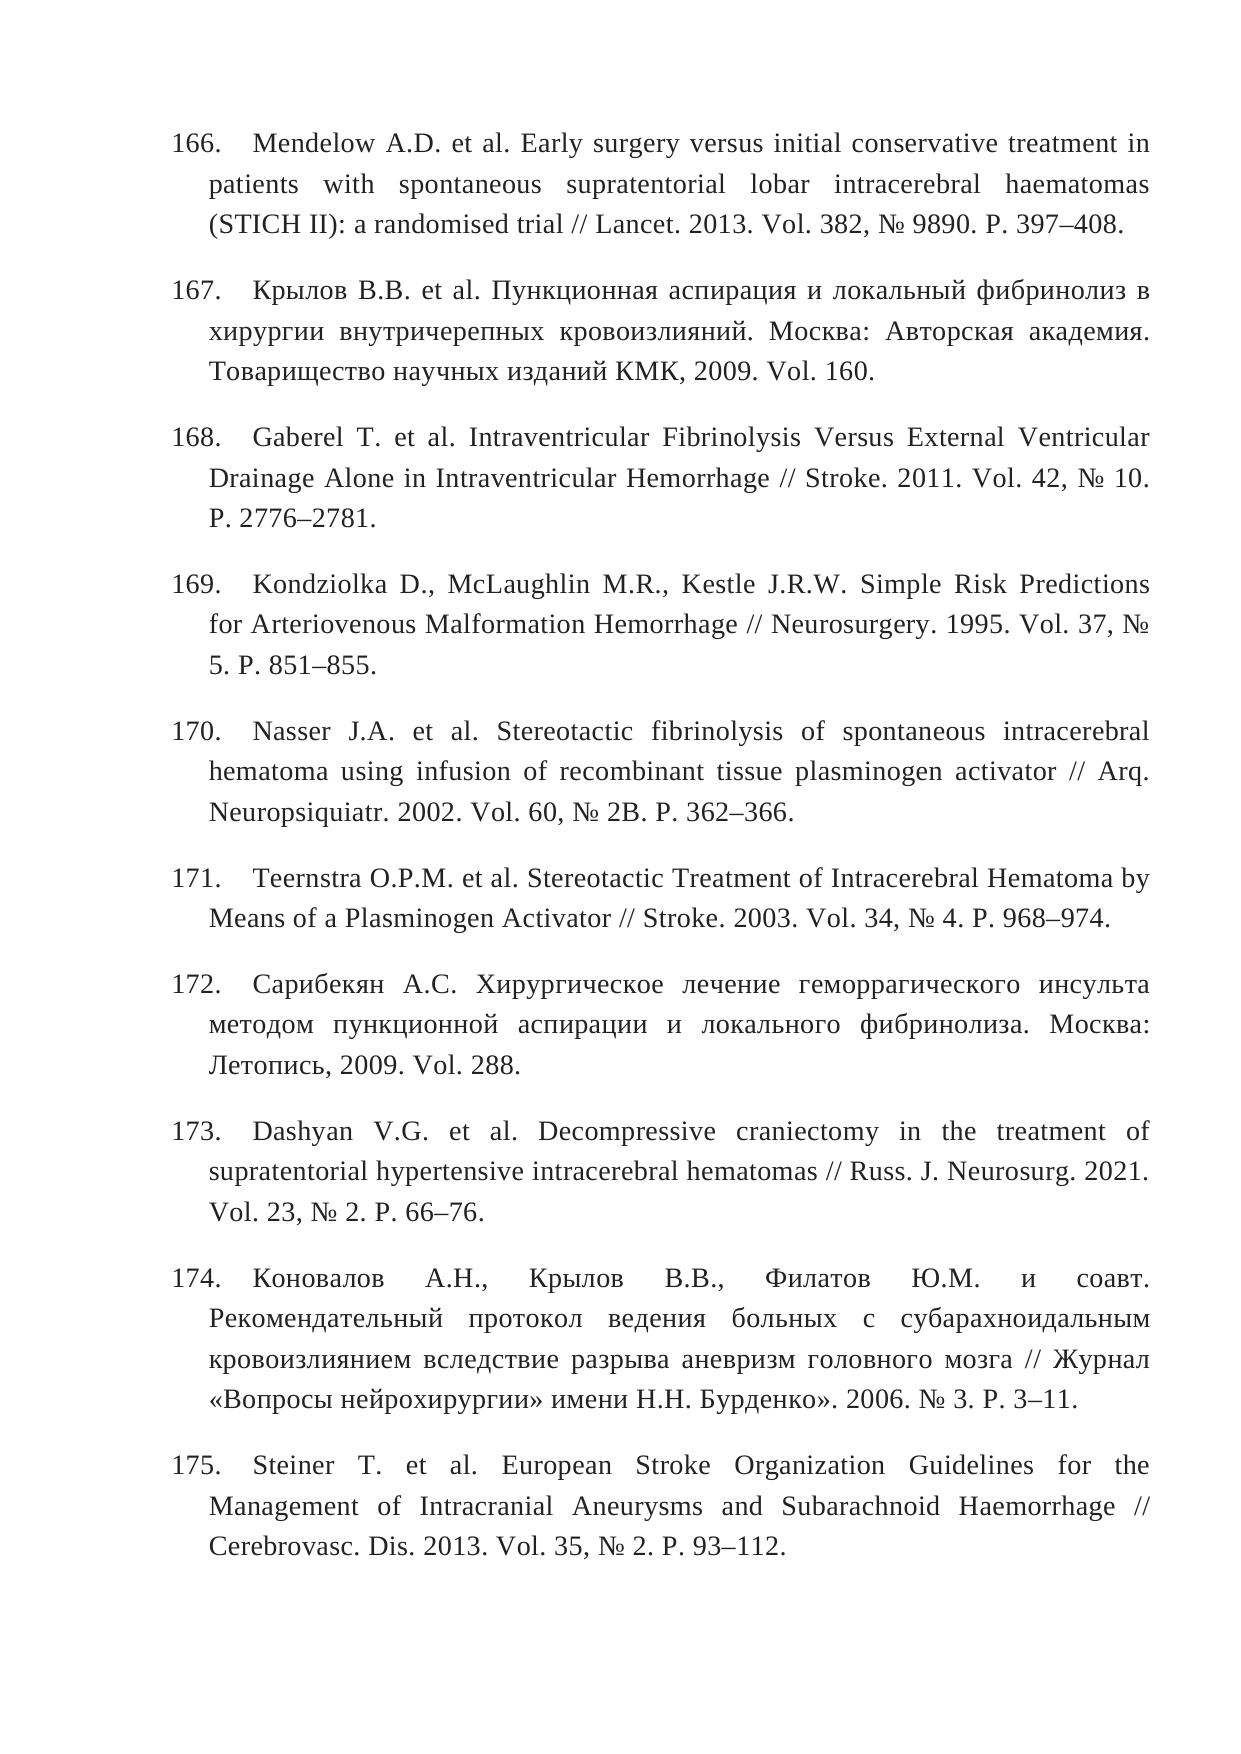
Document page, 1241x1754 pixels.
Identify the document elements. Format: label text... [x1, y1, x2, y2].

list Сарибекян А.С. Хирургическое лечение геморрагического инсульта методом пункционной аспирации и локального фибринолиза. Москва: Летопись, 2009. Vol. 288. [171, 959, 1152, 1081]
list Gaberel T. et al. Intraventricular Fibrinolysis Versus External Ventricular Drainage Alone in Intraventricular Hemorrhage // Stroke. 2011. Vol. 42, № 10. P. 2776–2781. [171, 412, 1152, 534]
list Kondziolka D., McLaughlin M.R., Kestle J.R.W. Simple Risk Predictions for Arteriovenous Malformation Hemorrhage // Neurosurgery. 1995. Vol. 37, № 5. P. 851–855. [171, 559, 1152, 681]
list Крылов В.В. et al. Пункционная аспирация и локальный фибринолиз в хирургии внутричерепных кровоизлияний. Москва: Авторская академия. Товарищество научных изданий КМК, 2009. Vol. 160. [171, 265, 1152, 387]
list Steiner T. et al. European Stroke Organization Guidelines for the Management of Intracranial Aneurysms and Subarachnoid Haemorrhage // Cerebrovasc. Dis. 2013. Vol. 35, № 2. P. 93–112. [171, 1440, 1152, 1562]
list Mendelow A.D. et al. Early surgery versus initial conservative treatment in patients with spontaneous supratentorial lobar intracerebral haematomas (STICH II): a randomised trial // Lancet. 2013. Vol. 382, № 9890. P. 397–408. [171, 118, 1152, 240]
list Nasser J.A. et al. Stereotactic fibrinolysis of spontaneous intracerebral hematoma using infusion of recombinant tissue plasminogen activator // Arq. Neuropsiquiatr. 2002. Vol. 60, № 2B. P. 362–366. [171, 706, 1152, 827]
list Dashyan V.G. et al. Decompressive craniectomy in the treatment of supratentorial hypertensive intracerebral hematomas // Russ. J. Neurosurg. 2021. Vol. 23, № 2. P. 66–76. [171, 1106, 1152, 1227]
list Коновалов А.Н., Крылов В.В., Филатов Ю.М. и соавт. Рекомендательный протокол ведения больных с субарахноидальным кровоизлиянием вследствие разрыва аневризм головного мозга // Журнал «Вопросы нейрохирургии» имени Н.Н. Бурденко». 2006. № 3. P. 3–11. [171, 1252, 1152, 1415]
list Teernstra O.P.M. et al. Stereotactic Treatment of Intracerebral Hematoma by Means of a Plasminogen Activator // Stroke. 2003. Vol. 34, № 4. P. 968–974. [171, 852, 1152, 934]
